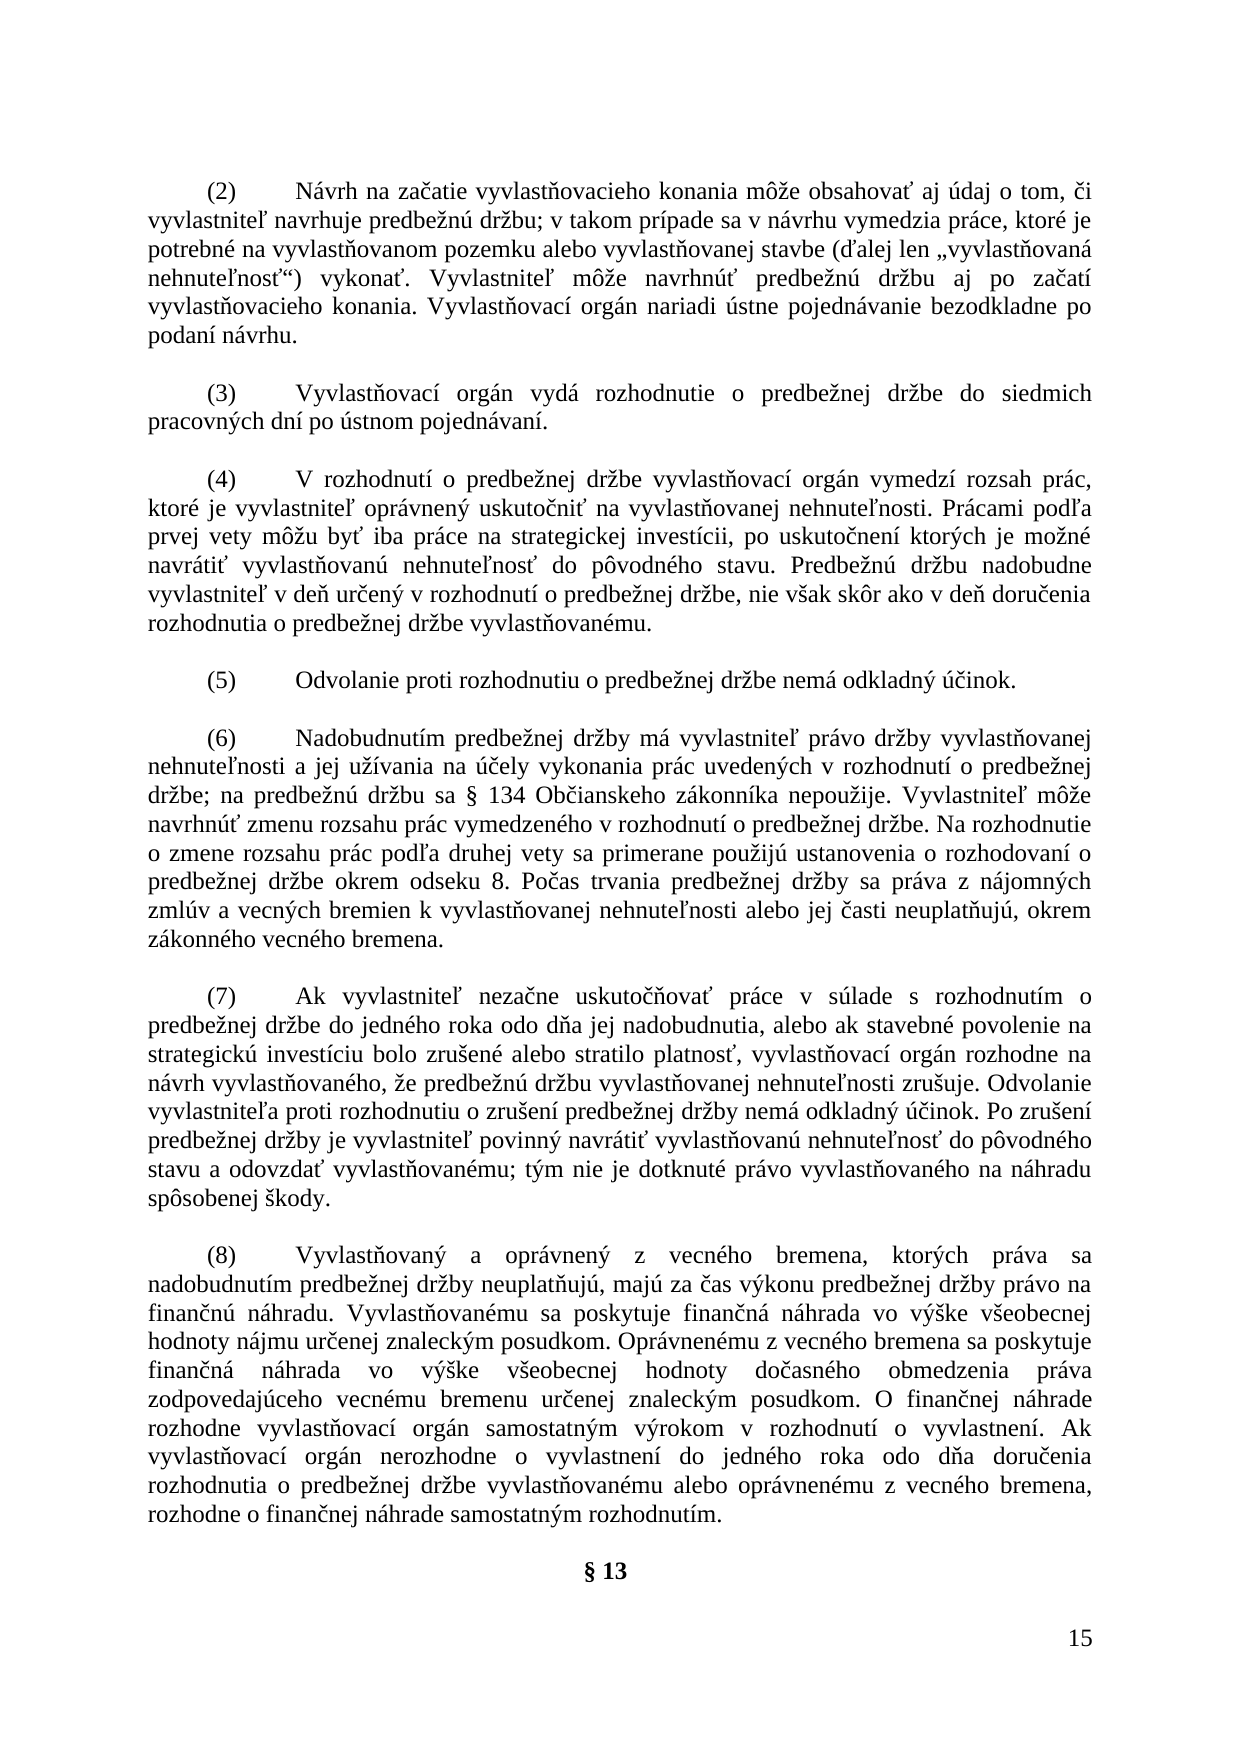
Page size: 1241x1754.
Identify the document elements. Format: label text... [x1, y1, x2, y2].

list Vyvlastňovací orgán vydá rozhodnutie o predbežnej držbe do siedmich pracovných dní po ústnom pojednávaní. [148, 378, 1093, 435]
list Ak vyvlastniteľ nezačne uskutočňovať práce v súlade s rozhodnutím o predbežnej držbe do jedného roka odo dňa jej nadobudnutia, alebo ak stavebné povolenie na strategickú investíciu bolo zrušené alebo stratilo platnosť, vyvlastňovací orgán rozhodne na návrh vyvlastňovaného, že predbežnú držbu vyvlastňovanej nehnuteľnosti zrušuje. Odvolanie vyvlastniteľa proti rozhodnutiu o zrušení predbežnej držby nemá odkladný účinok. Po zrušení predbežnej držby je vyvlastniteľ povinný navrátiť vyvlastňovanú nehnuteľnosť do pôvodného stavu a odovzdať vyvlastňovanému; tým nie je dotknuté právo vyvlastňovaného na náhradu spôsobenej škody. [148, 981, 1093, 1211]
list Odvolanie proti rozhodnutiu o predbežnej držbe nemá odkladný účinok. [148, 665, 1093, 694]
list V rozhodnutí o predbežnej držbe vyvlastňovací orgán vymedzí rozsah prác, ktoré je vyvlastniteľ oprávnený uskutočniť na vyvlastňovanej nehnuteľnosti. Prácami podľa prvej vety môžu byť iba práce na strategickej investícii, po uskutočnení ktorých je možné navrátiť vyvlastňovanú nehnuteľnosť do pôvodného stavu. Predbežnú držbu nadobudne vyvlastniteľ v deň určený v rozhodnutí o predbežnej držbe, nie však skôr ako v deň doručenia rozhodnutia o predbežnej držbe vyvlastňovanému. [148, 464, 1093, 636]
list Vyvlastňovaný a oprávnený z vecného bremena, ktorých práva sa nadobudnutím predbežnej držby neuplatňujú, majú za čas výkonu predbežnej držby právo na finančnú náhradu. Vyvlastňovanému sa poskytuje finančná náhrada vo výške všeobecnej hodnoty nájmu určenej znaleckým posudkom. Oprávnenému z vecného bremena sa poskytuje finančná náhrada vo výške všeobecnej hodnoty dočasného obmedzenia práva zodpovedajúceho vecnému bremenu určenej znaleckým posudkom. O finančnej náhrade rozhodne vyvlastňovací orgán samostatným výrokom v rozhodnutí o vyvlastnení. Ak vyvlastňovací orgán nerozhodne o vyvlastnení do jedného roka odo dňa doručenia rozhodnutia o predbežnej držbe vyvlastňovanému alebo oprávnenému z vecného bremena, rozhodne o finančnej náhrade samostatným rozhodnutím. [148, 1240, 1093, 1528]
list Návrh na začatie vyvlastňovacieho konania môže obsahovať aj údaj o tom, či vyvlastniteľ navrhuje predbežnú držbu; v takom prípade sa v návrhu vymedzia práce, ktoré je potrebné na vyvlastňovanom pozemku alebo vyvlastňovanej stavbe (ďalej len „vyvlastňovaná nehnuteľnosť“) vykonať. Vyvlastniteľ môže navrhnúť predbežnú držbu aj po začatí vyvlastňovacieho konania. Vyvlastňovací orgán nariadi ústne pojednávanie bezodkladne po podaní návrhu. [148, 176, 1093, 349]
list Nadobudnutím predbežnej držby má vyvlastniteľ právo držby vyvlastňovanej nehnuteľnosti a jej užívania na účely vykonania prác uvedených v rozhodnutí o predbežnej držbe; na predbežnú držbu sa § 134 Občianskeho zákonníka nepoužije. Vyvlastniteľ môže navrhnúť zmenu rozsahu prác vymedzeného v rozhodnutí o predbežnej držbe. Na rozhodnutie o zmene rozsahu prác podľa druhej vety sa primerane použijú ustanovenia o rozhodovaní o predbežnej držbe okrem odseku 8. Počas trvania predbežnej držby sa práva z nájomných zmlúv a vecných bremien k vyvlastňovanej nehnuteľnosti alebo jej časti neuplatňujú, okrem zákonného vecného bremena. [148, 723, 1093, 953]
